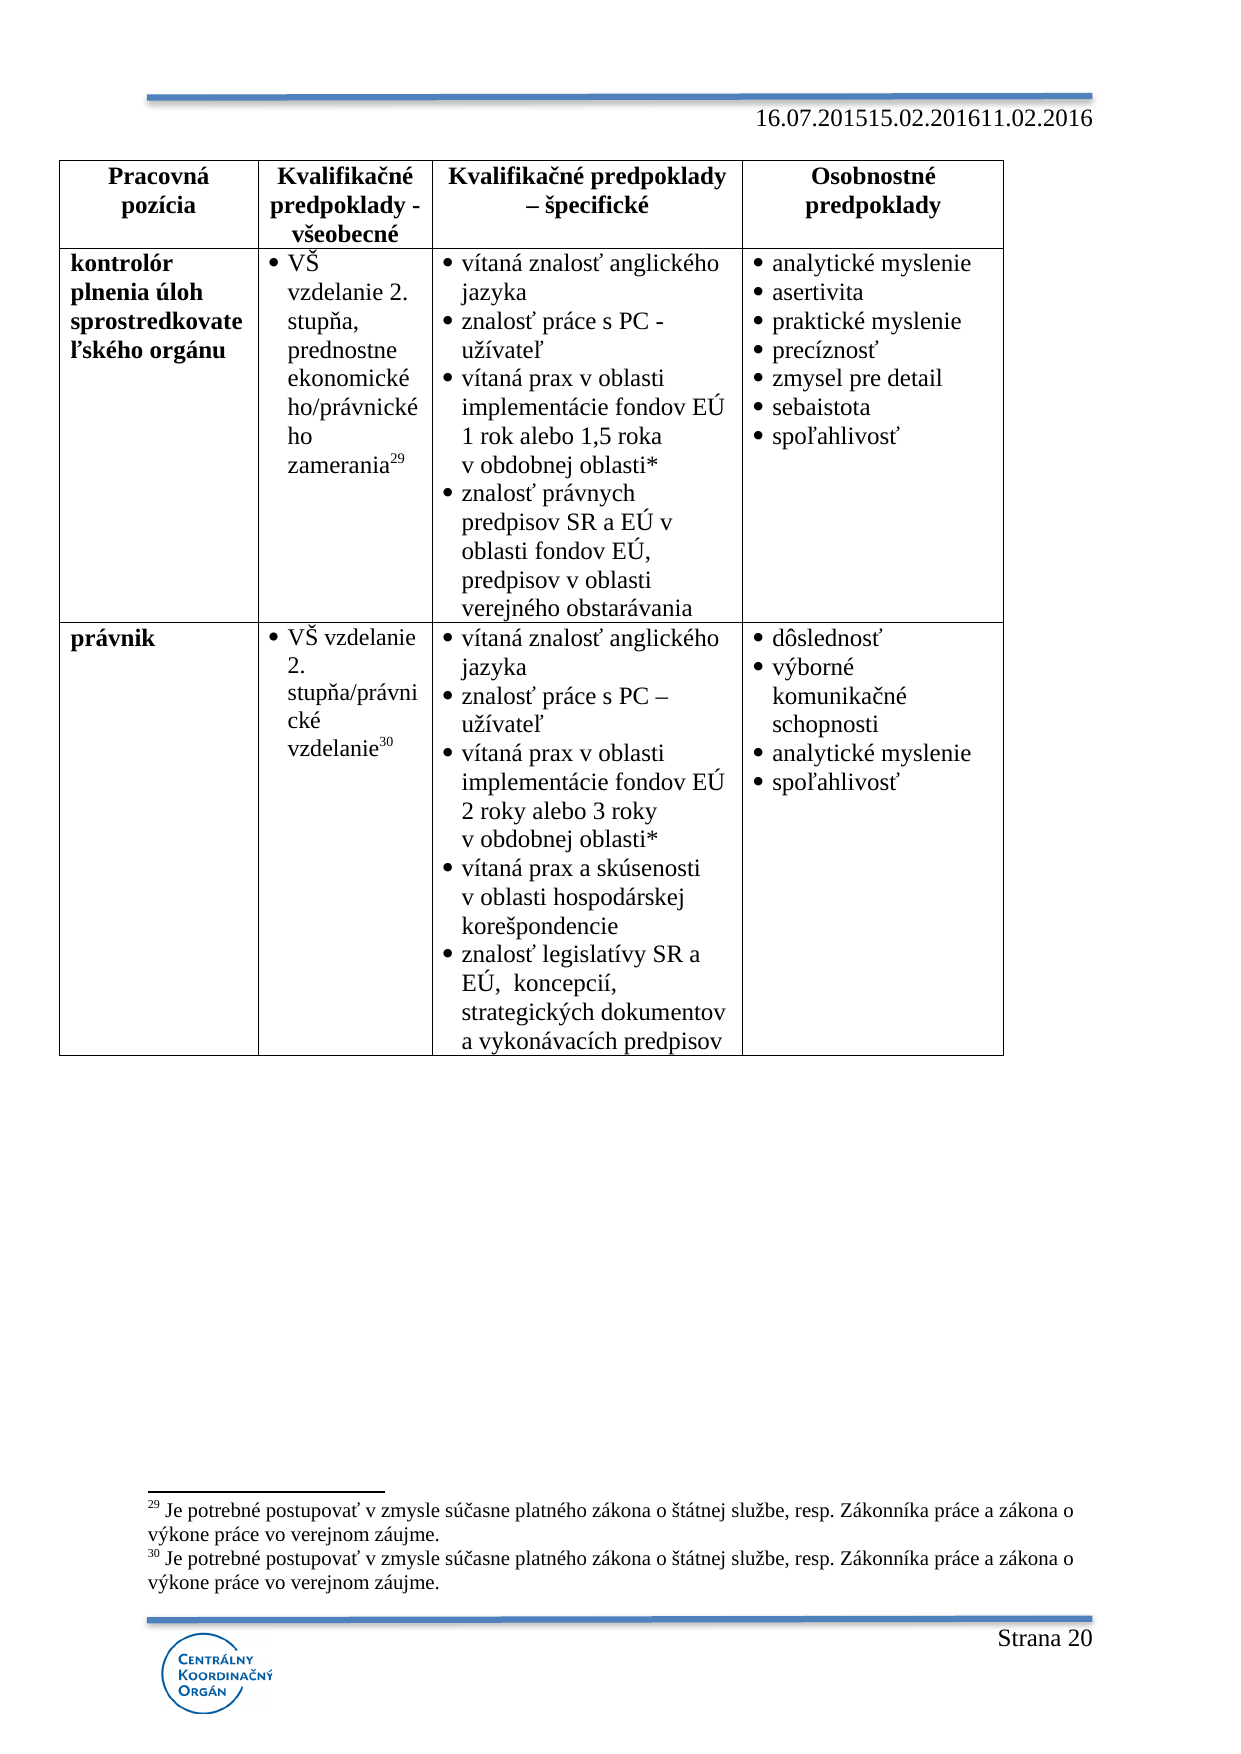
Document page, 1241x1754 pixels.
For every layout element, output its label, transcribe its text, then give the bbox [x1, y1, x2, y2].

table_cell právnik [60, 623, 258, 1054]
table_header Pracovná pozícia [60, 161, 258, 247]
table_cell analytické myslenie asertivita praktické myslenie precíznosť zmysel pre detail sebaistota spoľahlivosť [743, 249, 1003, 622]
table_cell kontrolór plnenia úloh sprostredkovateľského orgánu [60, 249, 258, 622]
table_header Osobnostné predpoklady [743, 161, 1003, 247]
table_header Kvalifikačné predpoklady – špecifické [433, 161, 742, 247]
table_cell VŠ vzdelanie 2. stupňa/právnické vzdelanie [259, 623, 432, 1054]
table_cell dôslednosť výborné komunikačné schopnosti analytické myslenie spoľahlivosť [743, 623, 1003, 1054]
table_cell vítaná znalosť anglického jazyka znalosť práce s PC – užívateľ vítaná prax v oblasti implementácie fondov EÚ 2 roky alebo 3 roky v obdobnej oblasti* vítaná prax a skúsenosti v oblasti hospodárskej korešpondencie znalosť legislatívy SR a EÚ, koncepcií, strategických dokumentov a vykonávacích predpisov [433, 623, 742, 1054]
picture [159, 1631, 272, 1713]
table_cell VŠ vzdelanie 2. stupňa, prednostne ekonomického/právnického zamerania [259, 249, 432, 622]
table_cell vítaná znalosť anglického jazyka znalosť práce s PC - užívateľ vítaná prax v oblasti implementácie fondov EÚ 1 rok alebo 1,5 roka v obdobnej oblasti* znalosť právnych predpisov SR a EÚ v oblasti fondov EÚ, predpisov v oblasti verejného obstarávania [433, 249, 742, 622]
table_header Kvalifikačné predpoklady - všeobecné [259, 161, 432, 247]
